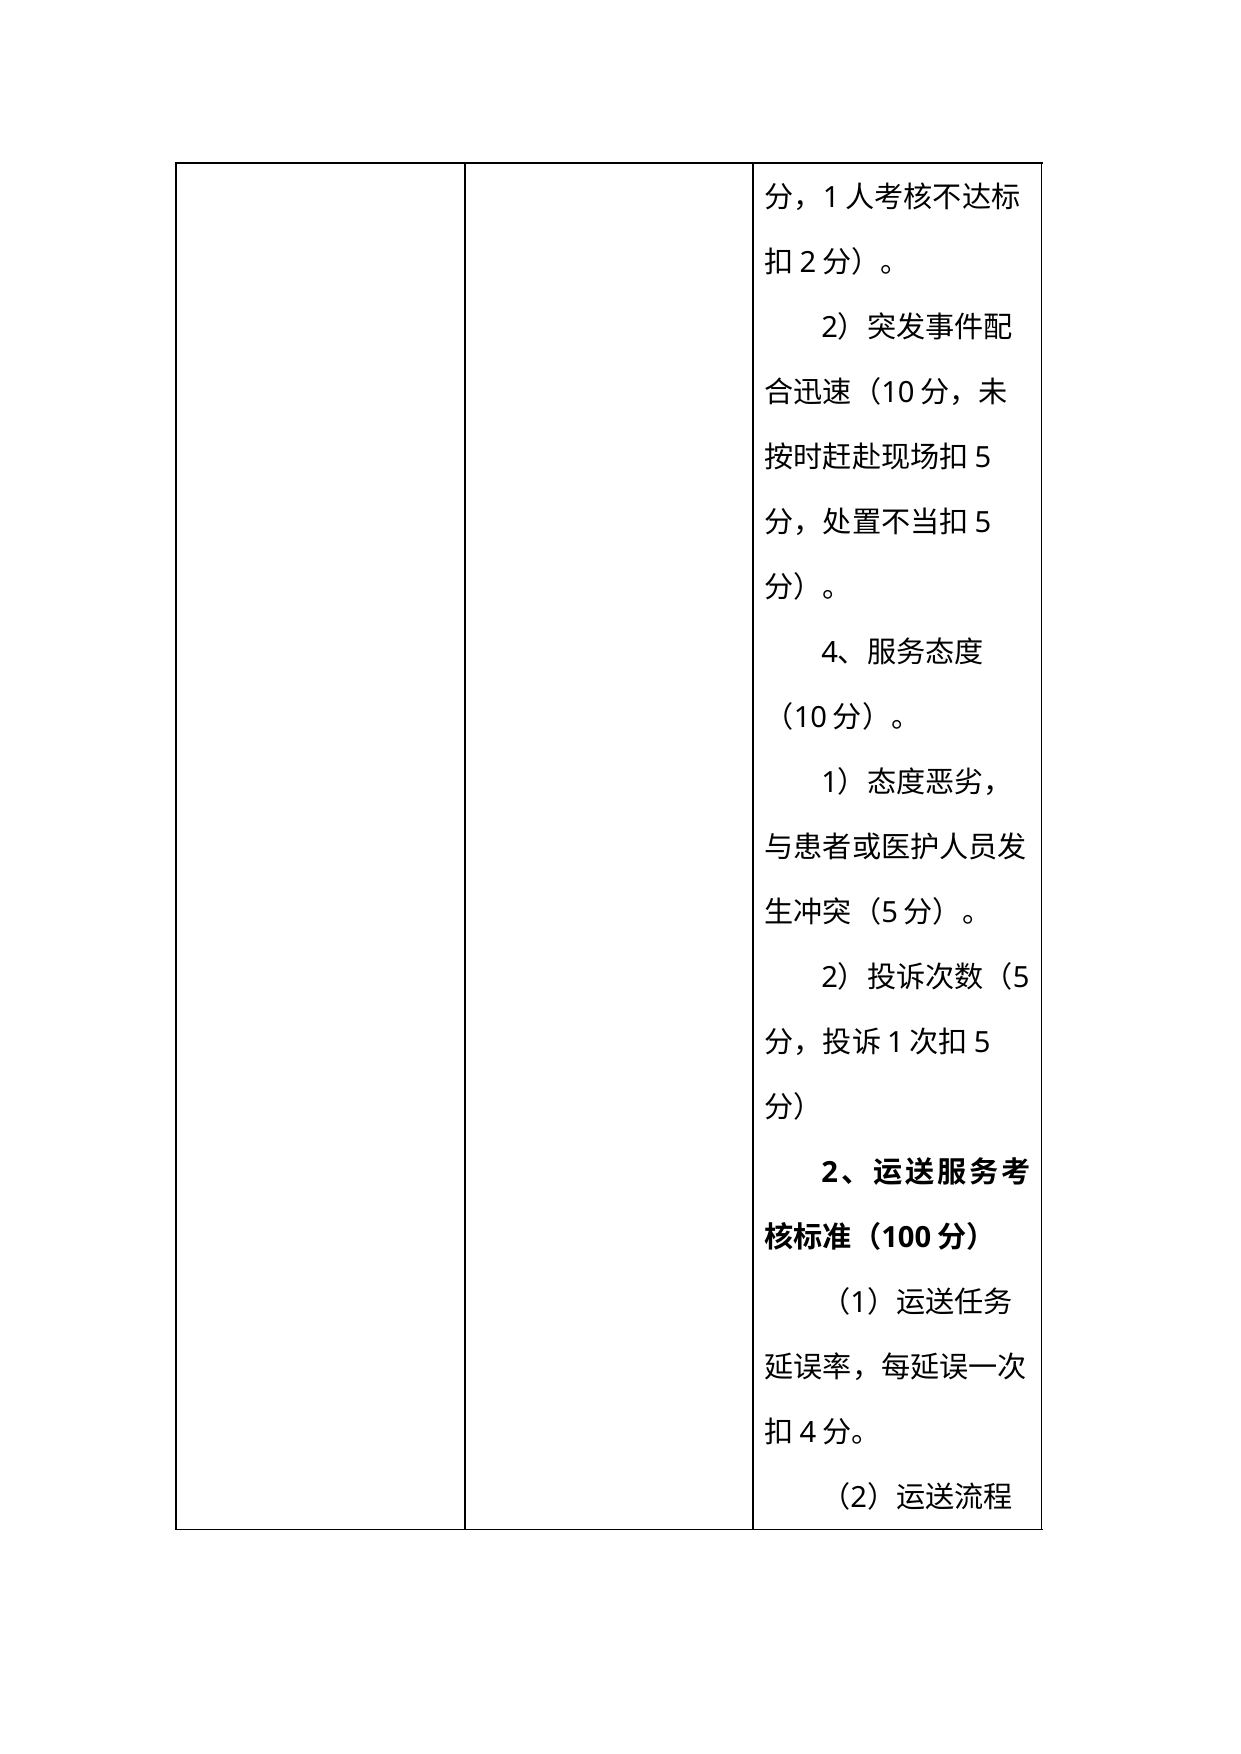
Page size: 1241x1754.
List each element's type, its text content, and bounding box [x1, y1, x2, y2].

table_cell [754, 164, 1041, 1528]
table_cell [466, 164, 752, 1528]
table_cell 5 [177, 164, 464, 1528]
